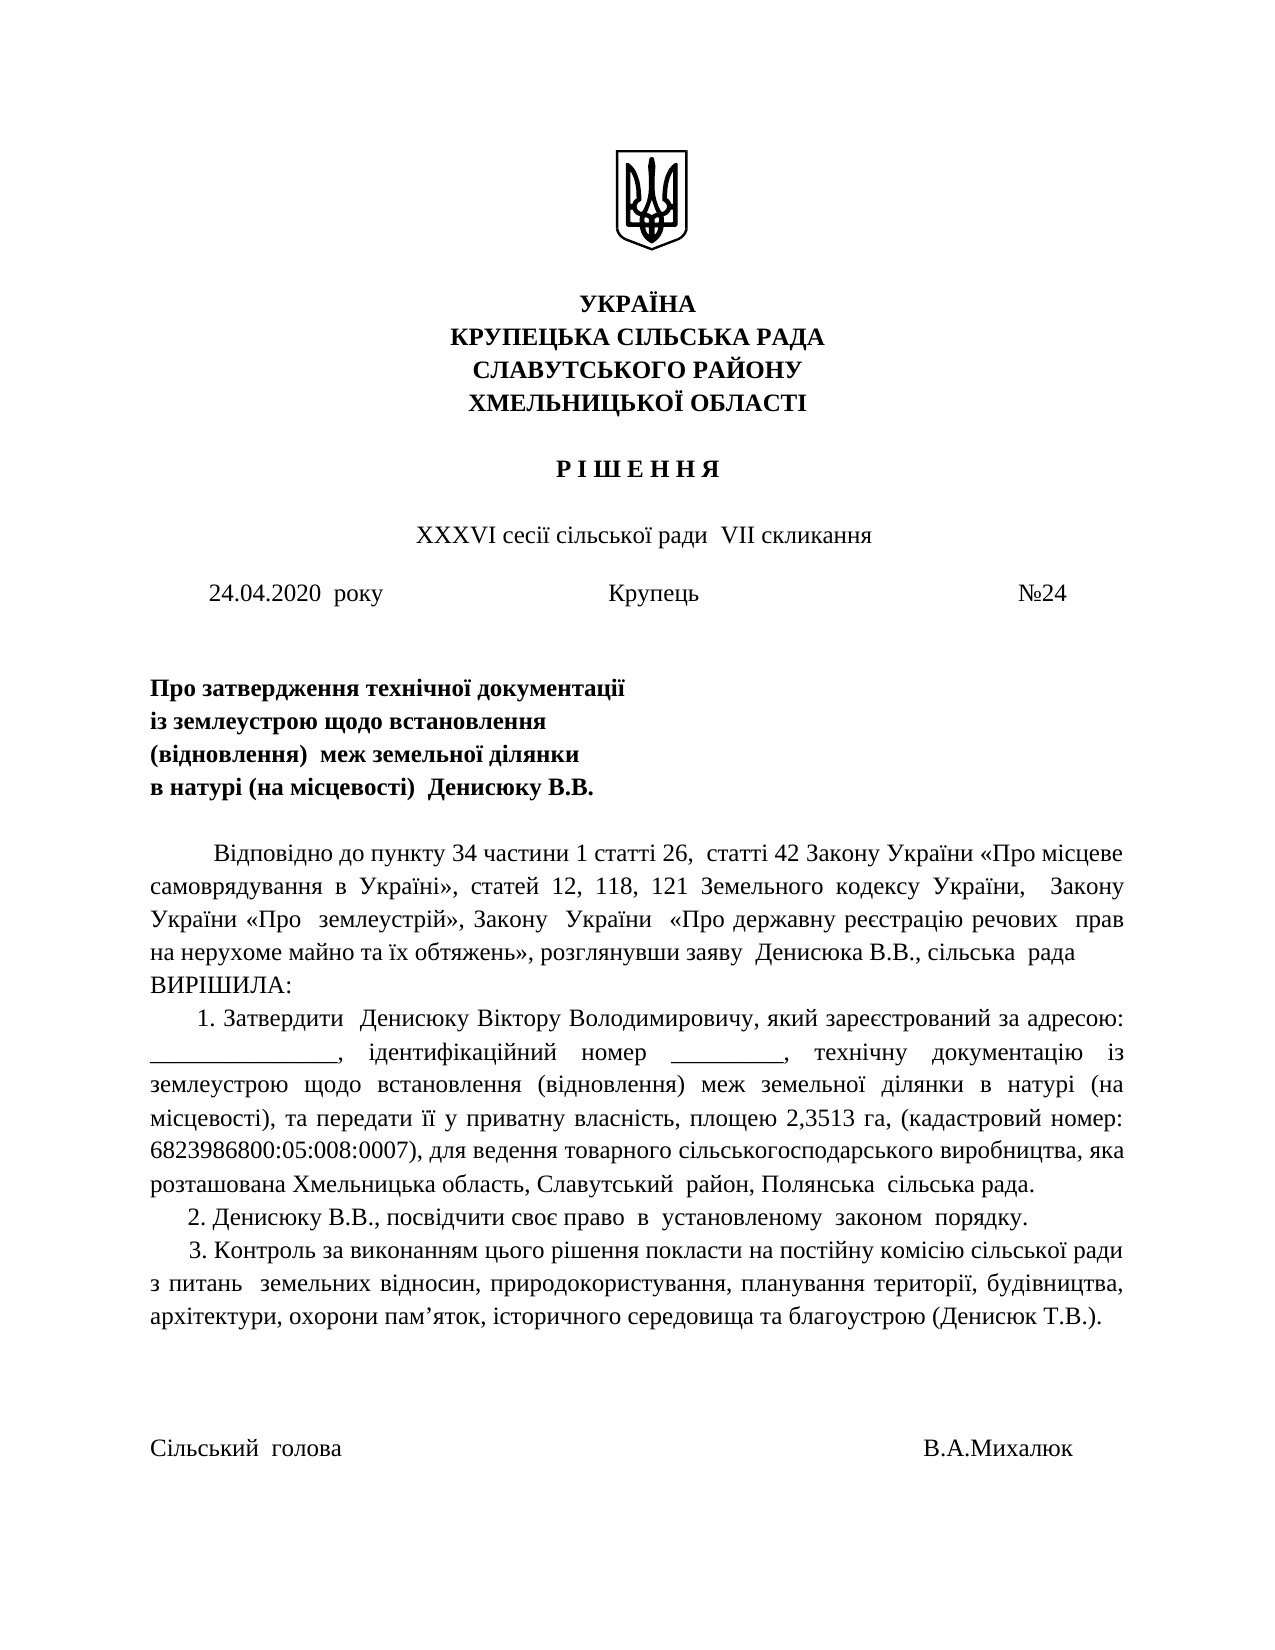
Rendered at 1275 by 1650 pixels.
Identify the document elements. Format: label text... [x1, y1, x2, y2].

text 3. Контроль за виконанням цього рішення покласти на постійну комісію сільської ради з питань земельних відносин, природокористування, планування території, будівництва, архітектури, охорони пам’яток, історичного середовища та благоустрою (Денисюк Т.В.). [150, 1235, 1125, 1329]
text 1. Затвердити Денисюку Віктору Володимировичу, який зареєстрований за адресою: _______________, ідентифікаційний номер _________, технічну документацію із землеустрою щодо встановлення (відновлення) меж земельної ділянки в натурі (на місцевості), та передати її у приватну власність, площею 2,3513 га, (кадастровий номер: 6823986800:05:008:0007), для ведення товарного сільськогосподарського виробництва, яка розташована Хмельницька область, Славутський район, Полянська сільська рада. [150, 1003, 1125, 1197]
text 24.04.2020 року Крупець №24 [150, 578, 1125, 607]
text в натурі (на місцевості) Денисюку В.В. [150, 772, 1125, 801]
text Сільський голова В.А.Михалюк [150, 1433, 1125, 1462]
text ХХХVІ сесії сільської ради VІІ скликання [150, 520, 1125, 549]
text ВИРІШИЛА: [150, 971, 1125, 999]
text 2. Денисюку В.В., посвідчити своє право в установленому законом порядку. [150, 1202, 1125, 1230]
text Про затвердження технічної документації [150, 673, 1125, 702]
text Відповідно до пункту 34 частини 1 статті 26, статті 42 Закону України «Про місцеве самоврядування в Україні», статей 12, 118, 121 Земельного кодексу України, Закону України «Про землеустрій», Закону України «Про державну реєстрацію речових прав на нерухоме майно та їх обтяжень», розглянувши заяву Денисюка В.В., сільська рада [150, 838, 1125, 966]
text СЛАВУТСЬКОГО РАЙОНУ [150, 355, 1125, 384]
text із землеустрою щодо встановлення [150, 706, 1125, 735]
text ХМЕЛЬНИЦЬКОЇ ОБЛАСТІ [150, 388, 1125, 417]
text Р І Ш Е Н Н Я [150, 454, 1125, 483]
text УКРАЇНА [150, 289, 1125, 318]
text (відновлення) меж земельної ділянки [150, 739, 1125, 768]
text КРУПЕЦЬКА СІЛЬСЬКА РАДА [150, 322, 1125, 351]
